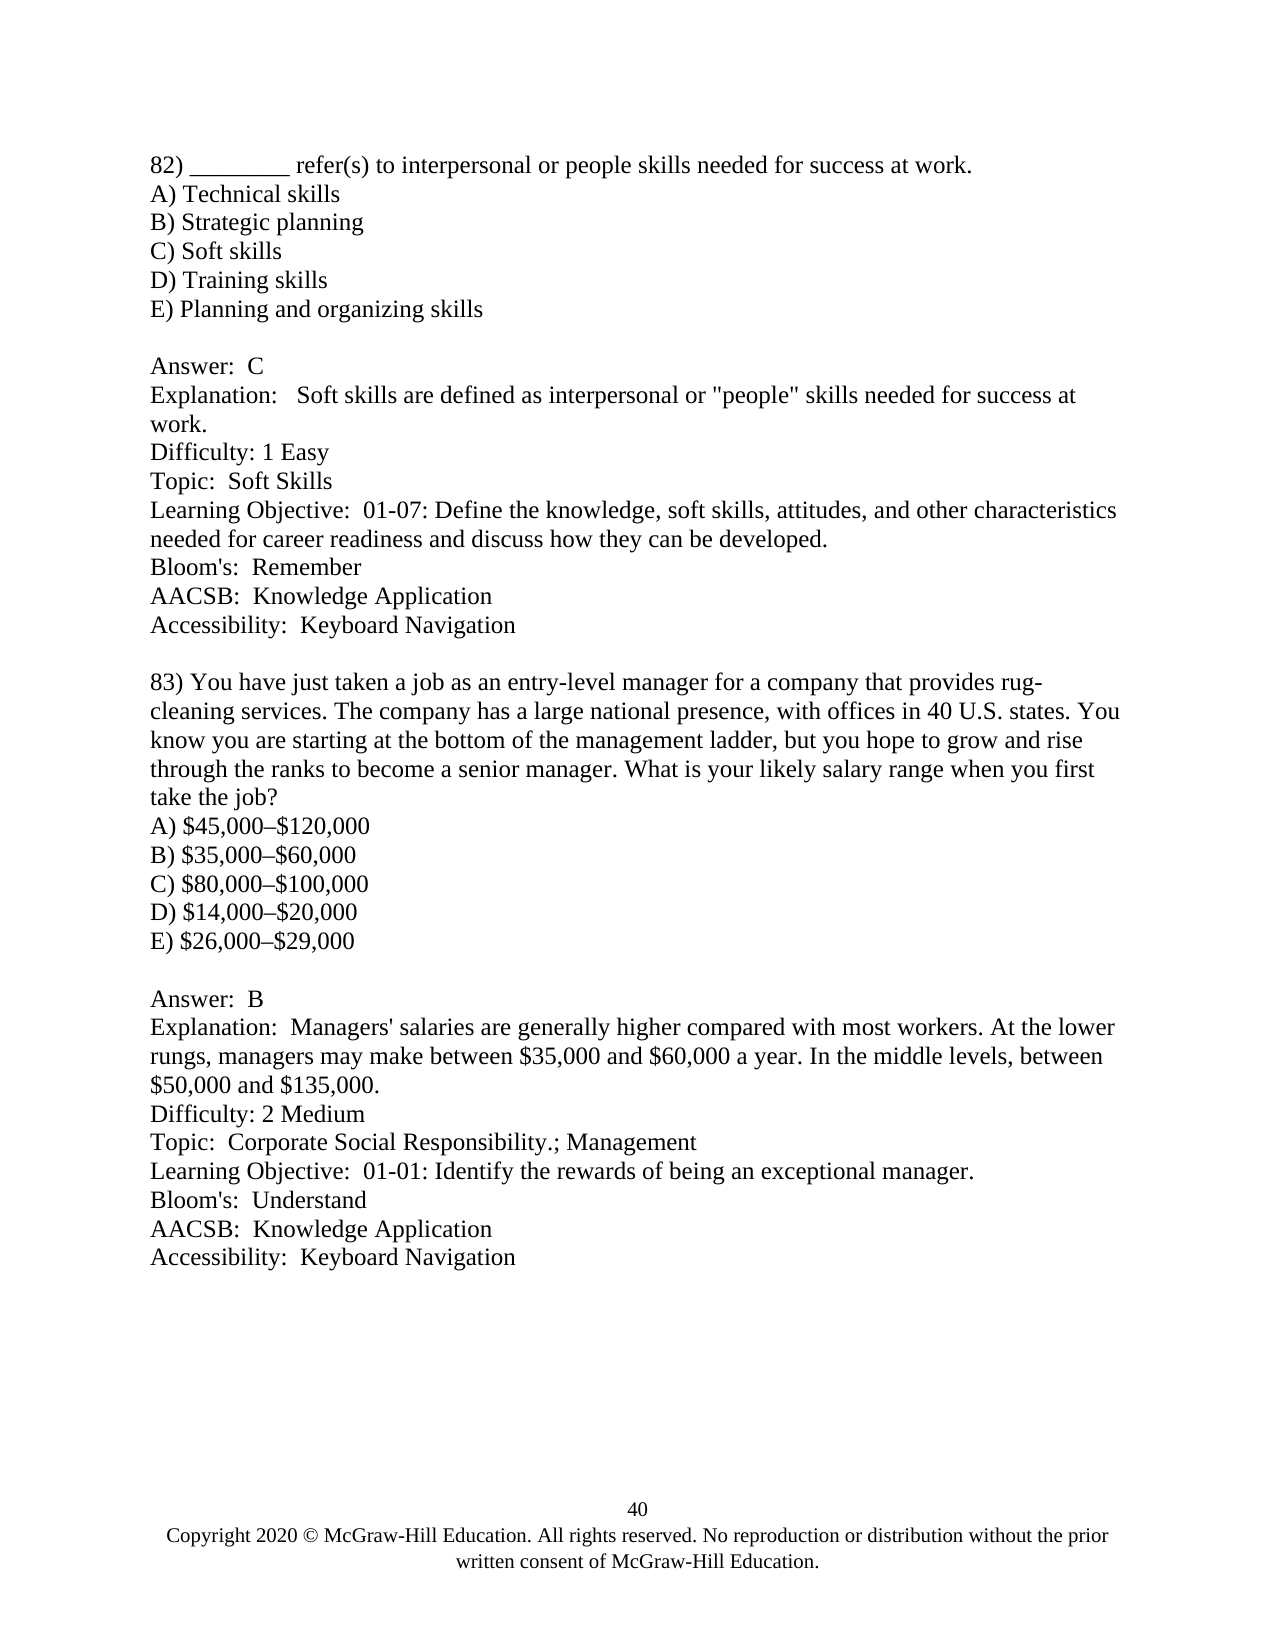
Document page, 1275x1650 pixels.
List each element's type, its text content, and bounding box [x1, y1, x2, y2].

text 83) You have just taken a job as an entry-level manager for a company that provides rug-cleaning services. The company has a large national presence, with offices in 40 U.S. states. You know you are starting at the bottom of the management ladder, but you hope to grow and rise through the ranks to become a senior manager. What is your likely salary range when you first take the job? [150, 667, 1125, 811]
text Explanation: Soft skills are defined as interpersonal or "people" skills needed for success at work. [150, 380, 1125, 437]
text Bloom's: Remember [150, 552, 1125, 581]
text Accessibility: Keyboard Navigation [150, 1242, 1125, 1271]
text Learning Objective: 01-01: Identify the rewards of being an exceptional manager. [150, 1156, 1125, 1185]
text Explanation: Managers' salaries are generally higher compared with most workers. At the lower rungs, managers may make between $35,000 and $60,000 a year. In the middle levels, between $50,000 and $135,000. [150, 1012, 1125, 1099]
text 82) ________ refer(s) to interpersonal or people skills needed for success at work. [150, 150, 1125, 179]
text B) $35,000–$60,000 [150, 840, 1125, 869]
text Topic: Soft Skills [150, 466, 1125, 495]
text A) $45,000–$120,000 [150, 811, 1125, 840]
text Accessibility: Keyboard Navigation [150, 610, 1125, 639]
text Topic: Corporate Social Responsibility.; Management [150, 1127, 1125, 1156]
text D) Training skills [150, 265, 1125, 294]
text A) Technical skills [150, 179, 1125, 207]
text AACSB: Knowledge Application [150, 581, 1125, 610]
text D) $14,000–$20,000 [150, 897, 1125, 926]
text E) $26,000–$29,000 [150, 926, 1125, 955]
text E) Planning and organizing skills [150, 294, 1125, 322]
text Bloom's: Understand [150, 1185, 1125, 1214]
text C) $80,000–$100,000 [150, 869, 1125, 897]
text Difficulty: 2 Medium [150, 1099, 1125, 1127]
text Answer: B [150, 984, 1125, 1012]
text Learning Objective: 01-07: Define the knowledge, soft skills, attitudes, and other characteristics needed for career readiness and discuss how they can be developed. [150, 495, 1125, 552]
text Difficulty: 1 Easy [150, 437, 1125, 466]
text C) Soft skills [150, 236, 1125, 265]
text AACSB: Knowledge Application [150, 1214, 1125, 1242]
text B) Strategic planning [150, 207, 1125, 236]
text Answer: C [150, 351, 1125, 380]
